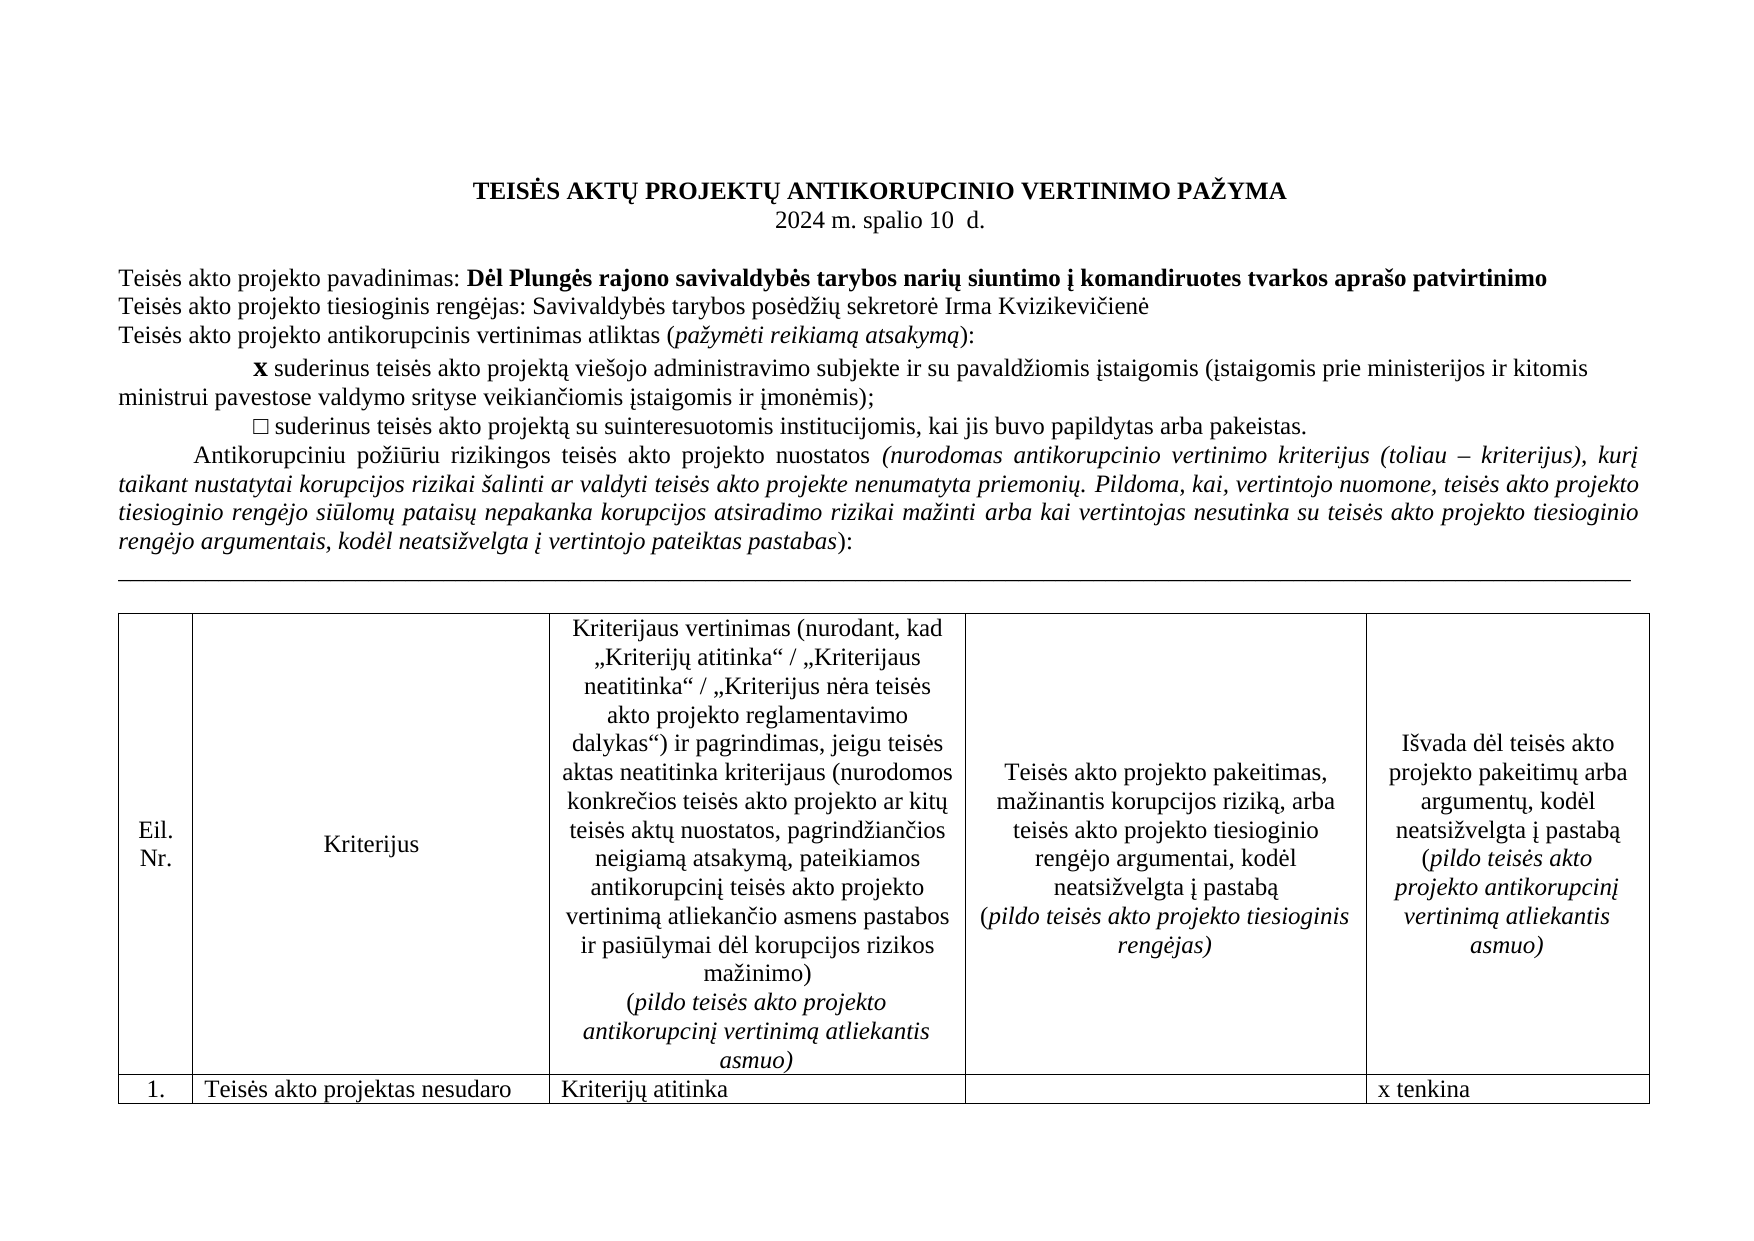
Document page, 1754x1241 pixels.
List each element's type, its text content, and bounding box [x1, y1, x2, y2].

text 2024 m. spalio 10 d. [118, 205, 1642, 234]
table_header Teisės akto projekto pakeitimas, mažinantis korupcijos riziką, arba teisės akto projekto tiesioginio rengėjo argumentai, kodėl neatsižvelgta į pastabą (pildo teisės akto projekto tiesioginis rengėjas) [966, 614, 1366, 1073]
text Teisės akto projekto tiesioginis rengėjas: Savivaldybės tarybos posėdžių sekretorė Irma Kvizikevičienė [118, 291, 1642, 320]
text Teisės akto projekto pavadinimas: Dėl Plungės rajono savivaldybės tarybos narių siuntimo į komandiruotes tvarkos aprašo patvirtinimo [118, 263, 1642, 291]
table_cell Kriterijų atitinka [550, 1075, 965, 1103]
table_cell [1367, 1075, 1649, 1103]
table_cell 1. [119, 1075, 192, 1103]
text _________________________________________________________________________________________________________________________ [118, 555, 1642, 584]
table_header Eil. Nr. [119, 614, 192, 1073]
table_header Išvada dėl teisės akto projekto pakeitimų arba argumentų, kodėl neatsižvelgta į pastabą (pildo teisės akto projekto antikorupcinį vertinimą atliekantis asmuo) [1367, 614, 1649, 1073]
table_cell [193, 1075, 549, 1103]
table_header Kriterijus [193, 614, 549, 1073]
text x suderinus teisės akto projektą viešojo administravimo subjekte ir su pavaldžiomis įstaigomis (įstaigomis prie ministerijos ir kitomis ministrui pavestose valdymo srityse veikiančiomis įstaigomis ir įmonėmis); [118, 349, 1642, 411]
table_cell [966, 1075, 1366, 1103]
table_header Kriterijaus vertinimas (nurodant, kad „Kriterijų atitinka“ / „Kriterijaus neatitinka“ / „Kriterijus nėra teisės akto projekto reglamentavimo dalykas“) ir pagrindimas, jeigu teisės aktas neatitinka kriterijaus (nurodomos konkrečios teisės akto projekto ar kitų teisės aktų nuostatos, pagrindžiančios neigiamą atsakymą, pateikiamos antikorupcinį teisės akto projekto vertinimą atliekančio asmens pastabos ir pasiūlymai dėl korupcijos rizikos mažinimo) (pildo teisės akto projekto antikorupcinį vertinimą atliekantis asmuo) [550, 614, 965, 1073]
text Antikorupciniu požiūriu rizikingos teisės akto projekto nuostatos (nurodomas antikorupcinio vertinimo kriterijus (toliau – kriterijus), kurį taikant nustatytai korupcijos rizikai šalinti ar valdyti teisės akto projekte nenumatyta priemonių. Pildoma, kai, vertintojo nuomone, teisės akto projekto tiesioginio rengėjo siūlomų pataisų nepakanka korupcijos atsiradimo rizikai mažinti arba kai vertintojas nesutinka su teisės akto projekto tiesioginio rengėjo argumentais, kodėl neatsižvelgta į vertintojo pateiktas pastabas): [118, 440, 1642, 555]
text Teisės akto projekto antikorupcinis vertinimas atliktas (pažymėti reikiamą atsakymą): [118, 320, 1642, 349]
text TEISĖS AKTŲ PROJEKTŲ ANTIKORUPCINIO VERTINIMO PAŽYMA [118, 176, 1642, 205]
text □ suderinus teisės akto projektą su suinteresuotomis institucijomis, kai jis buvo papildytas arba pakeistas. [118, 411, 1642, 440]
